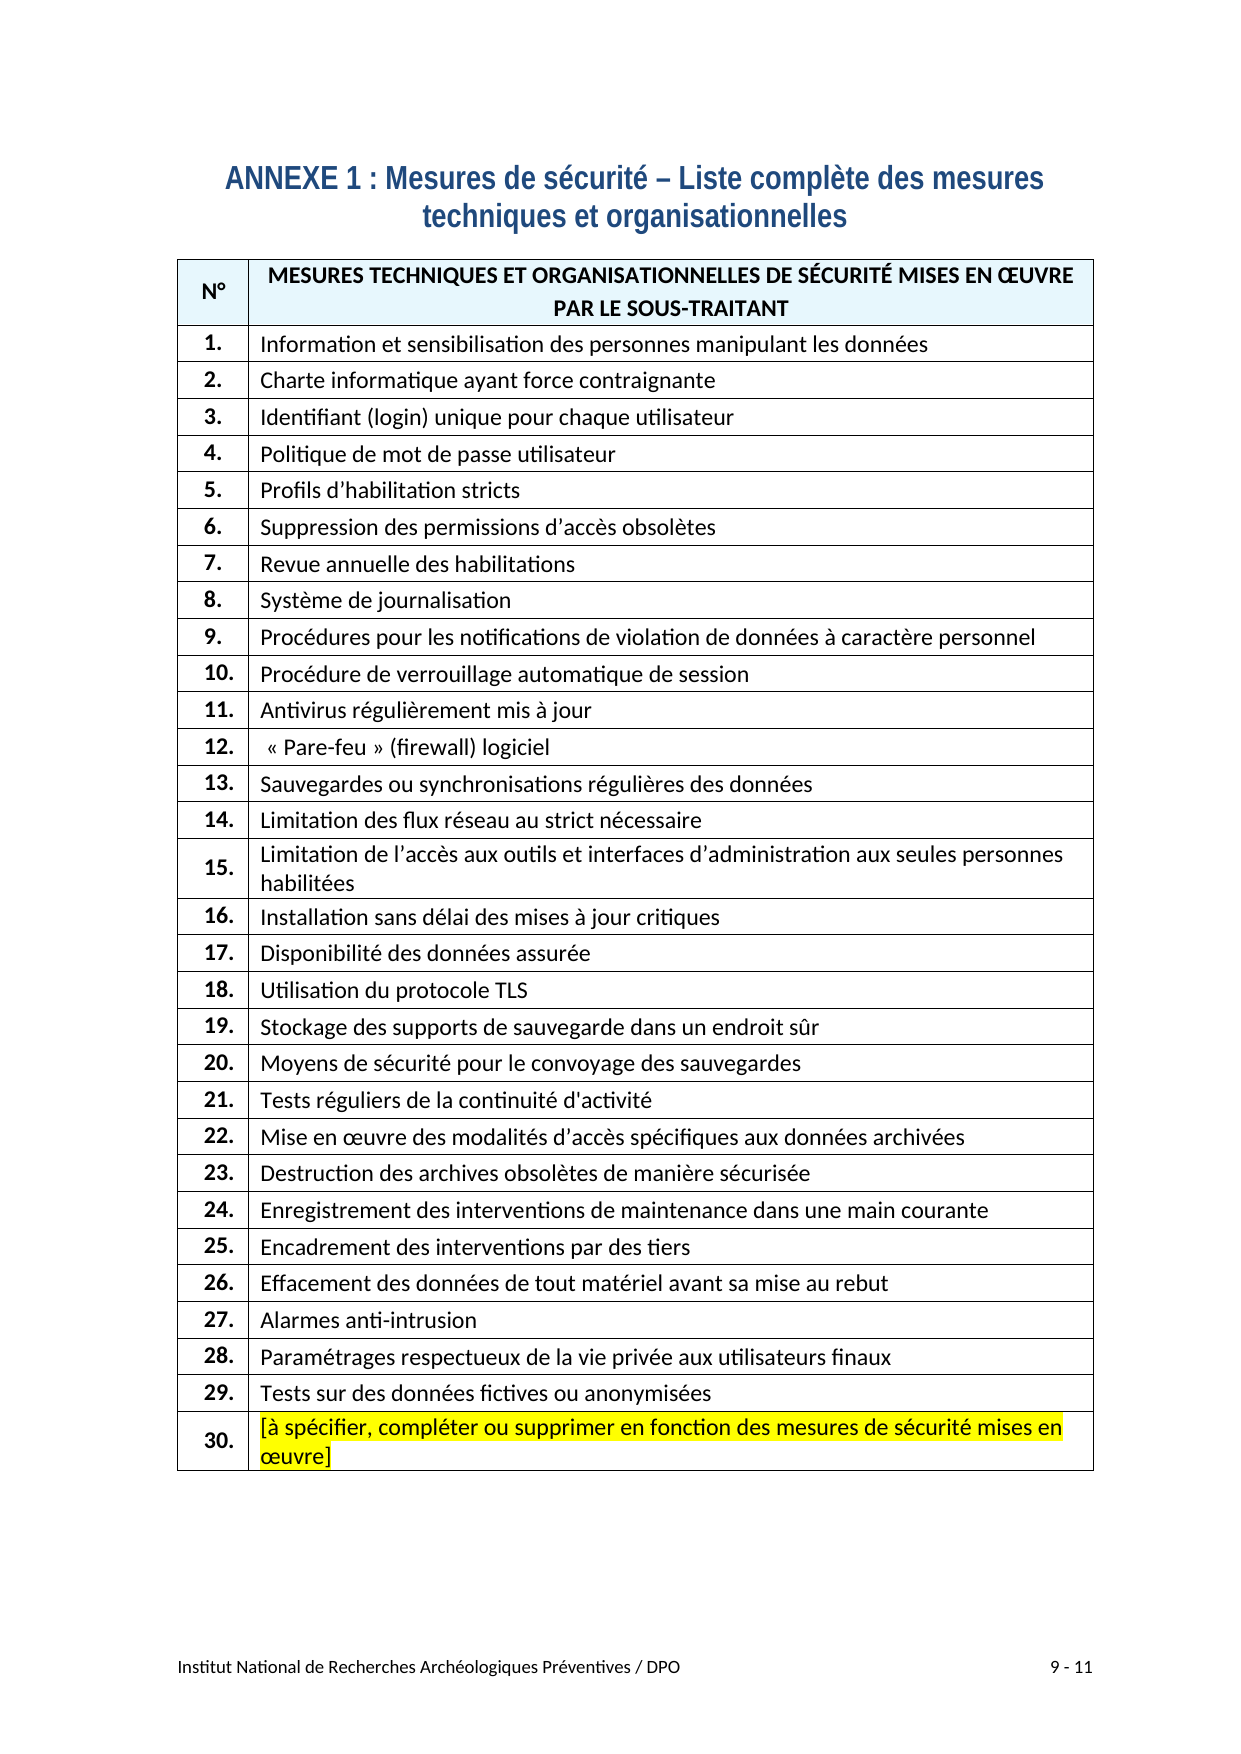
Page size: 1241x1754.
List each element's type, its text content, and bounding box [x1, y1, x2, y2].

table_cell [à spécifier, compléter ou supprimer en fonction des mesures de sécurité mises en œuvre] [331, 1412, 1093, 1470]
table_cell Paramétrages respectueux de la vie privée aux utilisateurs finaux [249, 1339, 1093, 1374]
table_cell Encadrement des interventions par des tiers [249, 1229, 1093, 1264]
table_cell [178, 1339, 248, 1374]
table_cell [178, 1412, 248, 1470]
table_cell Procédures pour les notifications de violation de données à caractère personnel [249, 619, 1093, 654]
table_cell [178, 1082, 248, 1117]
table_cell Profils d’habilitation stricts [249, 472, 1093, 508]
table_cell [178, 935, 248, 971]
table_cell [178, 1192, 248, 1227]
table_cell Tests sur des données fictives ou anonymisées [249, 1375, 1093, 1411]
table_cell Politique de mot de passe utilisateur [249, 436, 1093, 471]
table_cell Disponibilité des données assurée [249, 935, 1093, 971]
table_cell Alarmes anti-intrusion [249, 1302, 1093, 1337]
table_cell [178, 766, 248, 801]
table_cell Sauvegardes ou synchronisations régulières des données [249, 766, 1093, 801]
table_cell Effacement des données de tout matériel avant sa mise au rebut [249, 1265, 1093, 1301]
table_cell [178, 839, 248, 897]
table_cell [178, 582, 248, 618]
table_cell Destruction des archives obsolètes de manière sécurisée [249, 1155, 1093, 1191]
table_cell [178, 1302, 248, 1337]
table_cell [178, 729, 248, 764]
table_cell Suppression des permissions d’accès obsolètes [249, 509, 1093, 544]
table_cell [178, 1375, 248, 1411]
table_cell Revue annuelle des habilitations [249, 546, 1093, 581]
table_cell [178, 509, 248, 544]
table_cell Charte informatique ayant force contraignante [249, 362, 1093, 398]
table_cell Identifiant (login) unique pour chaque utilisateur [249, 399, 1093, 434]
table_cell [178, 1119, 248, 1154]
table_cell [178, 802, 248, 838]
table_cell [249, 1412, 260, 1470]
table_cell Procédure de verrouillage automatique de session [249, 656, 1093, 691]
table_cell [178, 899, 248, 934]
table_cell [178, 972, 248, 1007]
table_cell Système de journalisation [249, 582, 1093, 618]
table_cell Mise en œuvre des modalités d’accès spécifiques aux données archivées [249, 1119, 1093, 1154]
table_cell Information et sensibilisation des personnes manipulant les données [249, 326, 1093, 361]
table_header Mesures techniques et organisationnelles de sécurité mises en œuvre par le sous-traitant [249, 260, 1093, 324]
table_cell Antivirus régulièrement mis à jour [249, 692, 1093, 728]
table_cell Limitation des flux réseau au strict nécessaire [249, 802, 1093, 838]
table_cell [178, 656, 248, 691]
table_cell Tests réguliers de la continuité d'activité [249, 1082, 1093, 1117]
table_cell [178, 436, 248, 471]
table_cell Enregistrement des interventions de maintenance dans une main courante [249, 1192, 1093, 1227]
table_cell [178, 1229, 248, 1264]
subtitle ANNEXE 1 : Mesures de sécurité – Liste complète des mesures techniques et organisationnelles [177, 158, 1092, 234]
table_cell Limitation de l’accès aux outils et interfaces d’administration aux seules personnes habilitées [249, 839, 1093, 897]
table_cell [178, 1155, 248, 1191]
table_header N° [178, 260, 248, 324]
table_cell [178, 326, 248, 361]
table_cell [178, 1265, 248, 1301]
table_cell Moyens de sécurité pour le convoyage des sauvegardes [249, 1045, 1093, 1081]
table_cell [178, 1045, 248, 1081]
table_cell [178, 399, 248, 434]
table_cell [178, 362, 248, 398]
table_cell « Pare-feu » (firewall) logiciel [249, 729, 1093, 764]
table_cell Utilisation du protocole TLS [249, 972, 1093, 1007]
table_cell [178, 472, 248, 508]
table_cell [178, 546, 248, 581]
table_cell Stockage des supports de sauvegarde dans un endroit sûr [249, 1009, 1093, 1044]
table_cell [178, 692, 248, 728]
table_cell Installation sans délai des mises à jour critiques [249, 899, 1093, 934]
table_cell [178, 619, 248, 654]
table_cell [178, 1009, 248, 1044]
